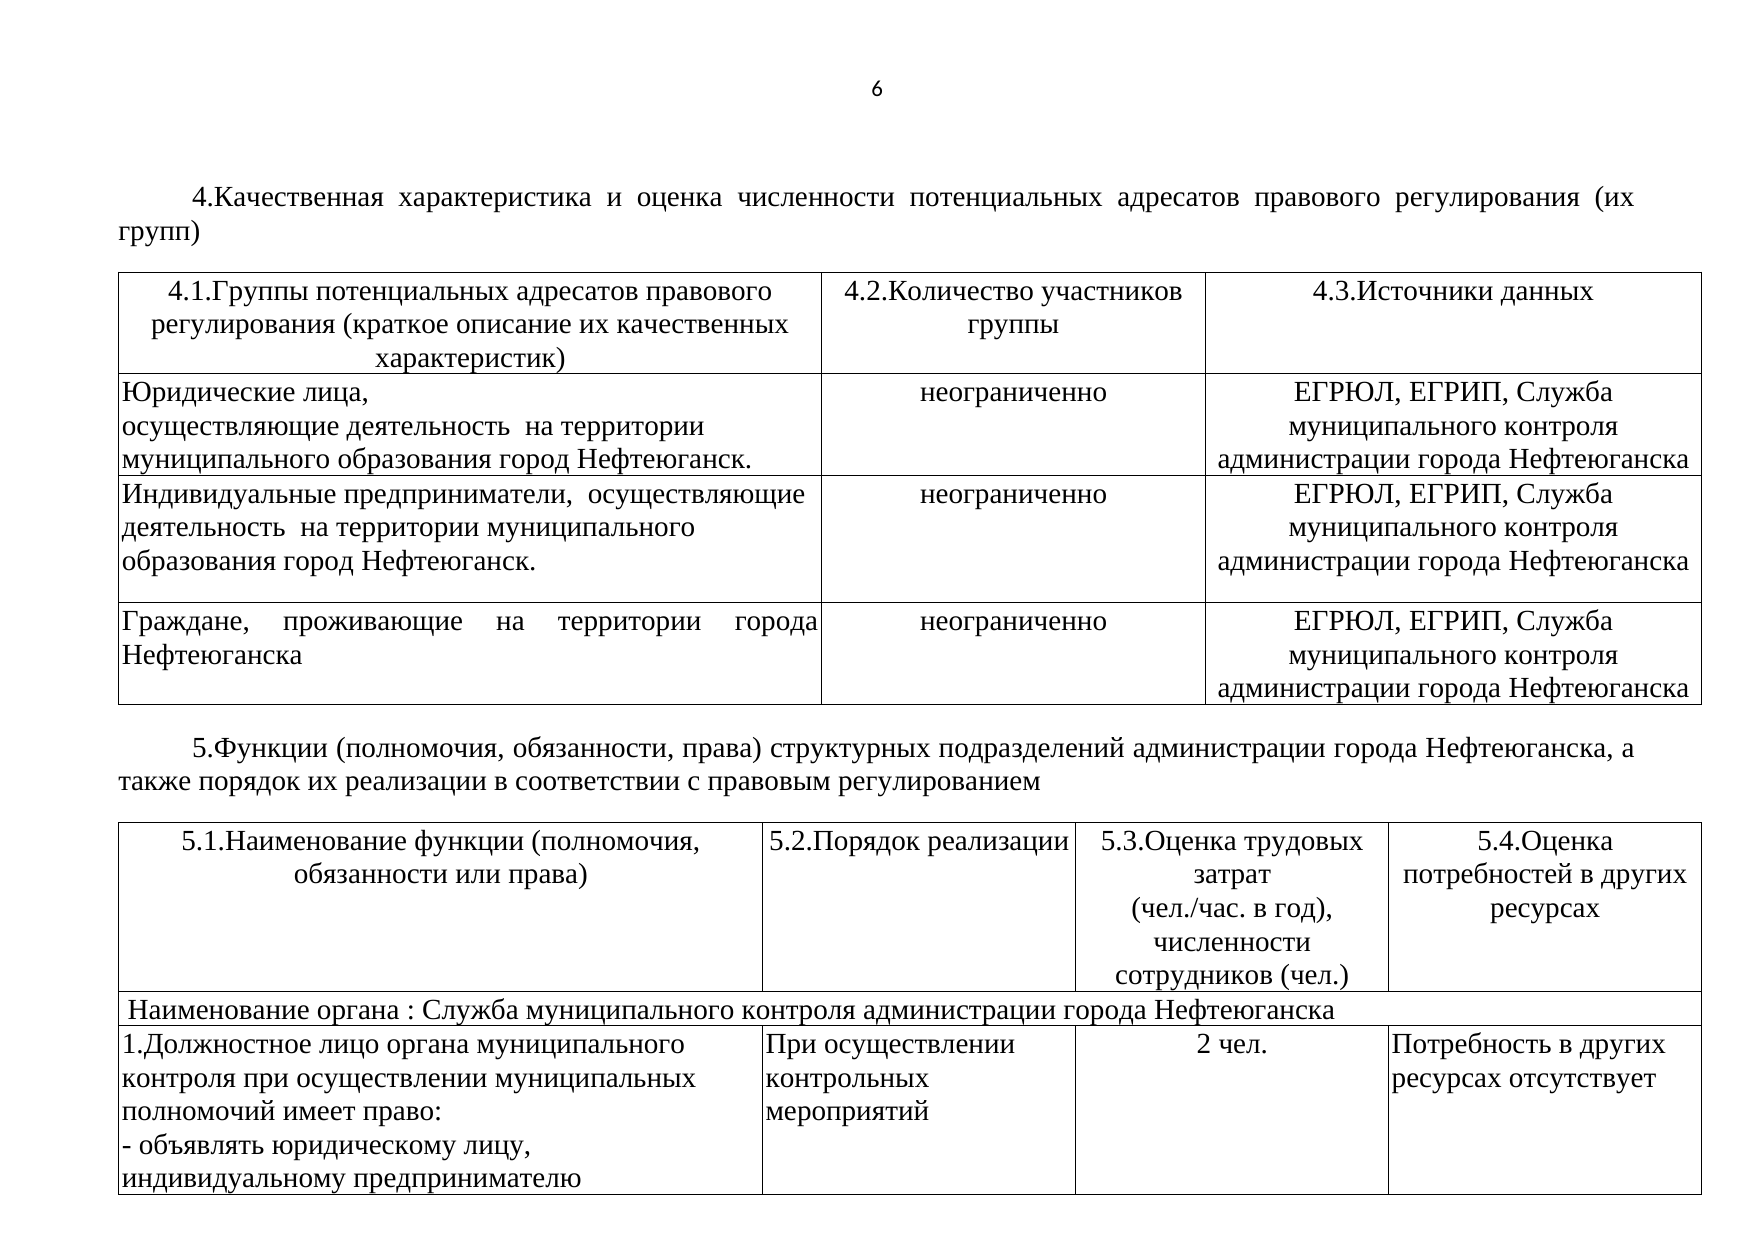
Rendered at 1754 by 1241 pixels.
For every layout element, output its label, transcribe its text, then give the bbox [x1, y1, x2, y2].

table_cell неограниченно [822, 603, 1205, 704]
table_cell Юридические лица, осуществляющие деятельность на территории муниципального образования город Нефтеюганск. [119, 374, 821, 475]
table_header 4.3.Источники данных [1206, 273, 1701, 373]
table_cell неограниченно [822, 476, 1205, 602]
table_cell Индивидуальные предприниматели, осуществляющие деятельность на территории муниципального образования город Нефтеюганск. [119, 476, 821, 602]
table_cell Наименование органа : Служба муниципального контроля администрации города Нефтеюганска [119, 992, 1701, 1025]
table_cell 2 чел. [1076, 1026, 1388, 1194]
table_cell неограниченно [822, 374, 1205, 475]
table_cell ЕГРЮЛ, ЕГРИП, Служба муниципального контроля администрации города Нефтеюганска [1206, 374, 1701, 475]
table_cell ЕГРЮЛ, ЕГРИП, Служба муниципального контроля администрации города Нефтеюганска [1206, 603, 1701, 704]
table_cell ЕГРЮЛ, ЕГРИП, Служба муниципального контроля администрации города Нефтеюганска [1206, 476, 1701, 602]
table_header 5.4.Оценка потребностей в других ресурсах [1389, 823, 1701, 991]
table_header 4.2.Количество участников группы [822, 273, 1205, 373]
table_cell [763, 1026, 1075, 1194]
text 4.Качественная характеристика и оценка численности потенциальных адресатов правового регулирования (их групп) [118, 179, 1636, 247]
table_header 4.1.Группы потенциальных адресатов правового регулирования (краткое описание их качественных характеристик) [119, 273, 821, 373]
table_header 5.3.Оценка трудовых затрат (чел./час. в год), численности сотрудников (чел.) [1076, 823, 1388, 991]
table_header 5.2.Порядок реализации [763, 823, 1075, 991]
table_header 5.1.Наименование функции (полномочия, обязанности или права) [119, 823, 762, 991]
table_cell Граждане, проживающие на территории города Нефтеюганска [119, 603, 821, 704]
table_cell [1389, 1026, 1701, 1194]
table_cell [119, 1026, 762, 1194]
text 5.Функции (полномочия, обязанности, права) структурных подразделений администрации города Нефтеюганска, а также порядок их реализации в соответствии с правовым регулированием [118, 730, 1636, 797]
